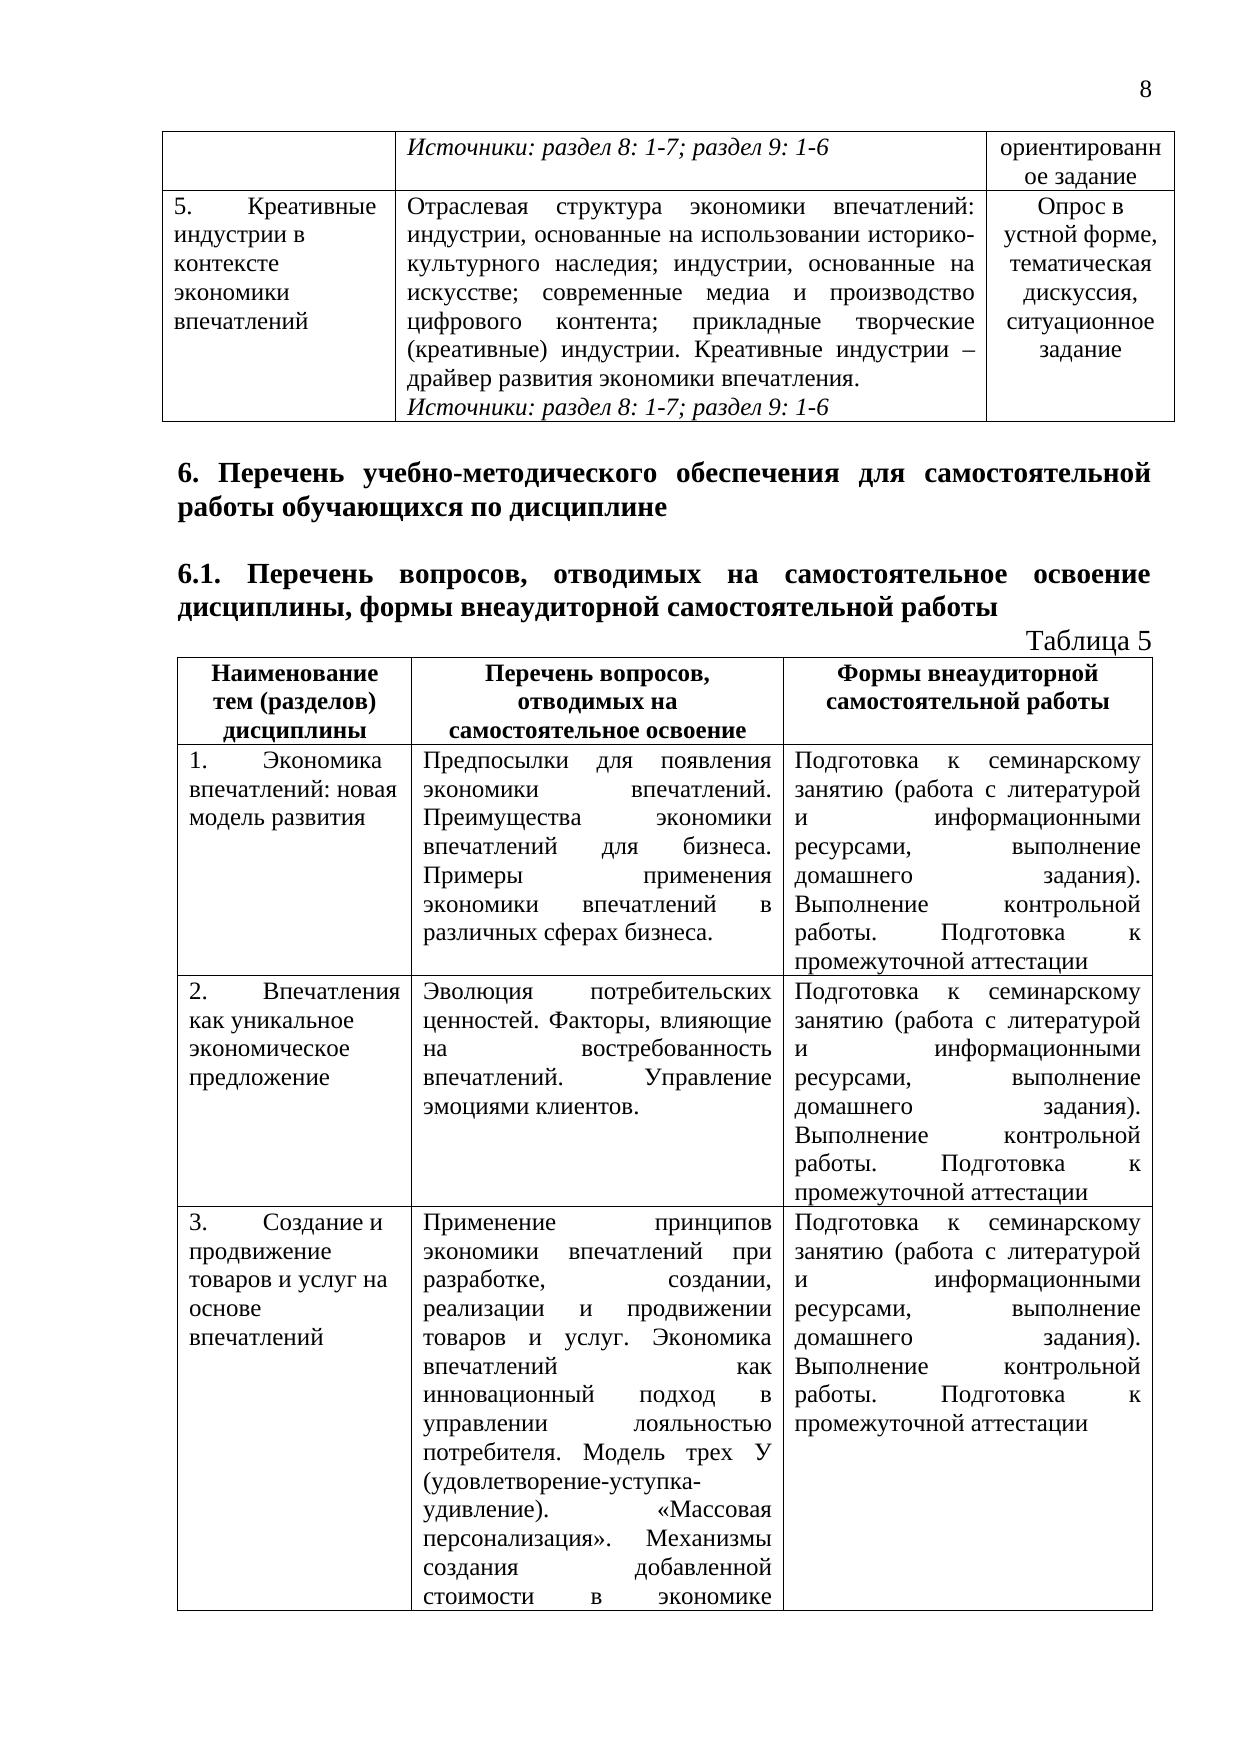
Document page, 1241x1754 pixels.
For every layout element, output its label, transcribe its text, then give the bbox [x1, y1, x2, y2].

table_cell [412, 1207, 783, 1609]
table_cell Экономика впечатлений: новая модель развития [178, 745, 411, 975]
table_cell Эволюция потребительских ценностей. Факторы, влияющие на востребованность впечатлений. Управление эмоциями клиентов. [412, 976, 783, 1206]
table_header Перечень вопросов, отводимых на самостоятельное освоение [412, 658, 783, 744]
table_cell Креативные индустрии в контексте экономики впечатлений [163, 191, 395, 421]
list 6.1. Перечень вопросов, отводимых на самостоятельное освоение дисциплины, формы внеаудиторной самостоятельной работы [177, 556, 1152, 623]
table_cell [163, 132, 395, 190]
text 6. Перечень учебно-методического обеспечения для самостоятельной работы обучающихся по дисциплине [177, 455, 1152, 522]
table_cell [987, 132, 1174, 190]
table_cell Отраслевая структура экономики впечатлений: индустрии, основанные на использовании историко-культурного наследия; индустрии, основанные на искусстве; современные медиа и производство цифрового контента; прикладные творческие (креативные) индустрии. Креативные индустрии – драйвер развития экономики впечатления. Источники: раздел 8: 1-7; раздел 9: 1-6 [396, 191, 986, 421]
table_header Формы внеаудиторной самостоятельной работы [784, 658, 1152, 744]
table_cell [178, 1207, 411, 1609]
text Таблица 5 [177, 623, 1152, 657]
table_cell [784, 1207, 1152, 1609]
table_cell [396, 132, 986, 190]
table_header Наименование тем (разделов) дисциплины [178, 658, 411, 744]
table_cell Опрос в устной форме, тематическая дискуссия, ситуационное задание [987, 191, 1174, 421]
table_cell Предпосылки для появления экономики впечатлений. Преимущества экономики впечатлений для бизнеса. Примеры применения экономики впечатлений в различных сферах бизнеса. [412, 745, 783, 975]
table_cell Впечатления как уникальное экономическое предложение [178, 976, 411, 1206]
